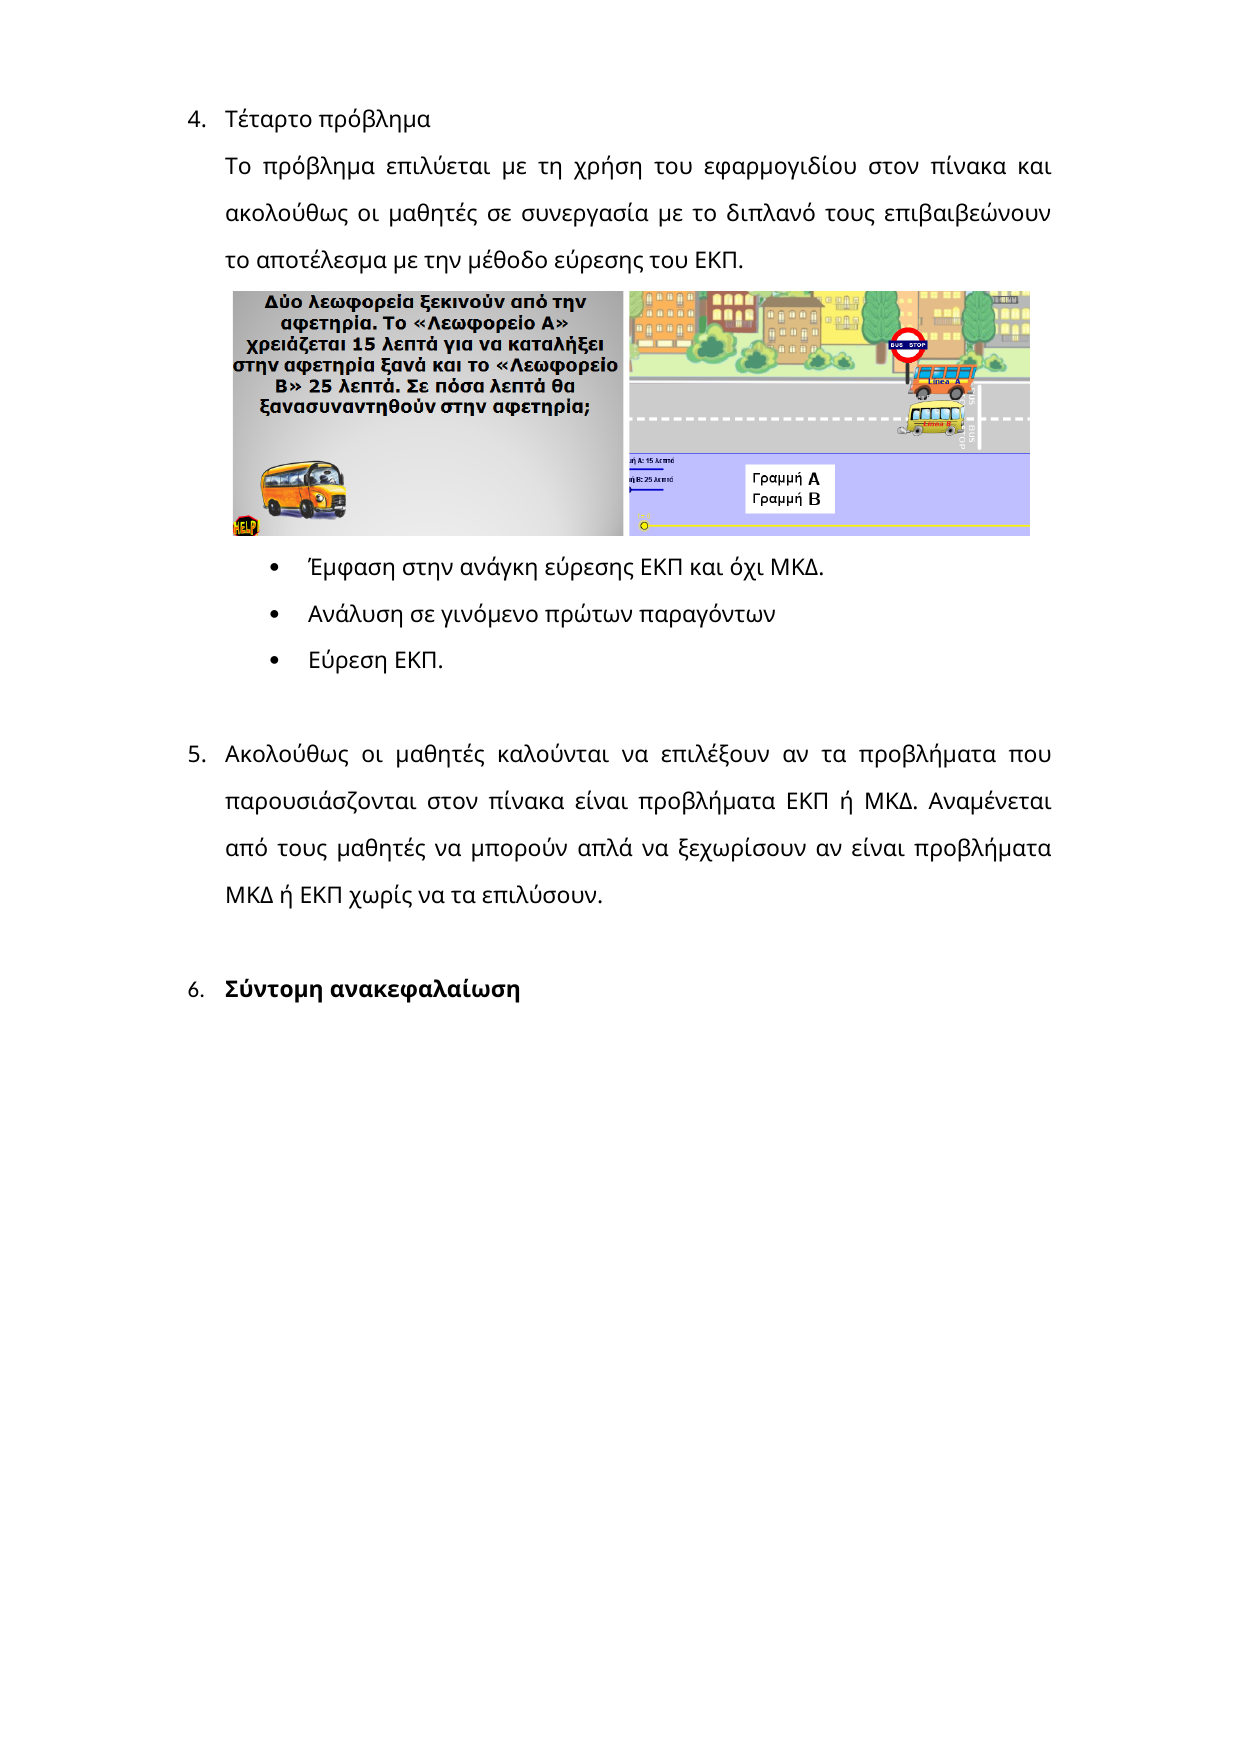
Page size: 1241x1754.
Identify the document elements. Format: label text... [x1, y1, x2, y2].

list Σύντομη ανακεφαλαίωση [187, 973, 1053, 1004]
list Ακολούθως οι μαθητές καλούνται να επιλέξουν αν τα προβλήματα που παρουσιάσζονται στον πίνακα είναι προβλήματα ΕΚΠ ή ΜΚΔ. Αναμένεται από τους μαθητές να μπορούν απλά να ξεχωρίσουν αν είναι προβλήματα ΜΚΔ ή ΕΚΠ χωρίς να τα επιλύσουν. [187, 738, 1053, 910]
list Εύρεση ΕΚΠ. [270, 644, 1053, 676]
list Έμφαση στην ανάγκη εύρεσης ΕΚΠ και όχι ΜΚΔ. [270, 551, 1053, 582]
list Ανάλυση σε γινόμενο πρώτων παραγόντων [270, 598, 1053, 629]
list Τέταρτο πρόβλημα [187, 103, 1053, 135]
picture [629, 291, 1030, 536]
list Το πρόβλημα επιλύεται με τη χρήση του εφαρμογιδίου στον πίνακα και ακολούθως οι μαθητές σε συνεργασία με το διπλανό τους επιβαιβεώνουν το αποτέλεσμα με την μέθοδο εύρεσης του ΕΚΠ. [225, 150, 1053, 275]
picture [232, 291, 624, 536]
